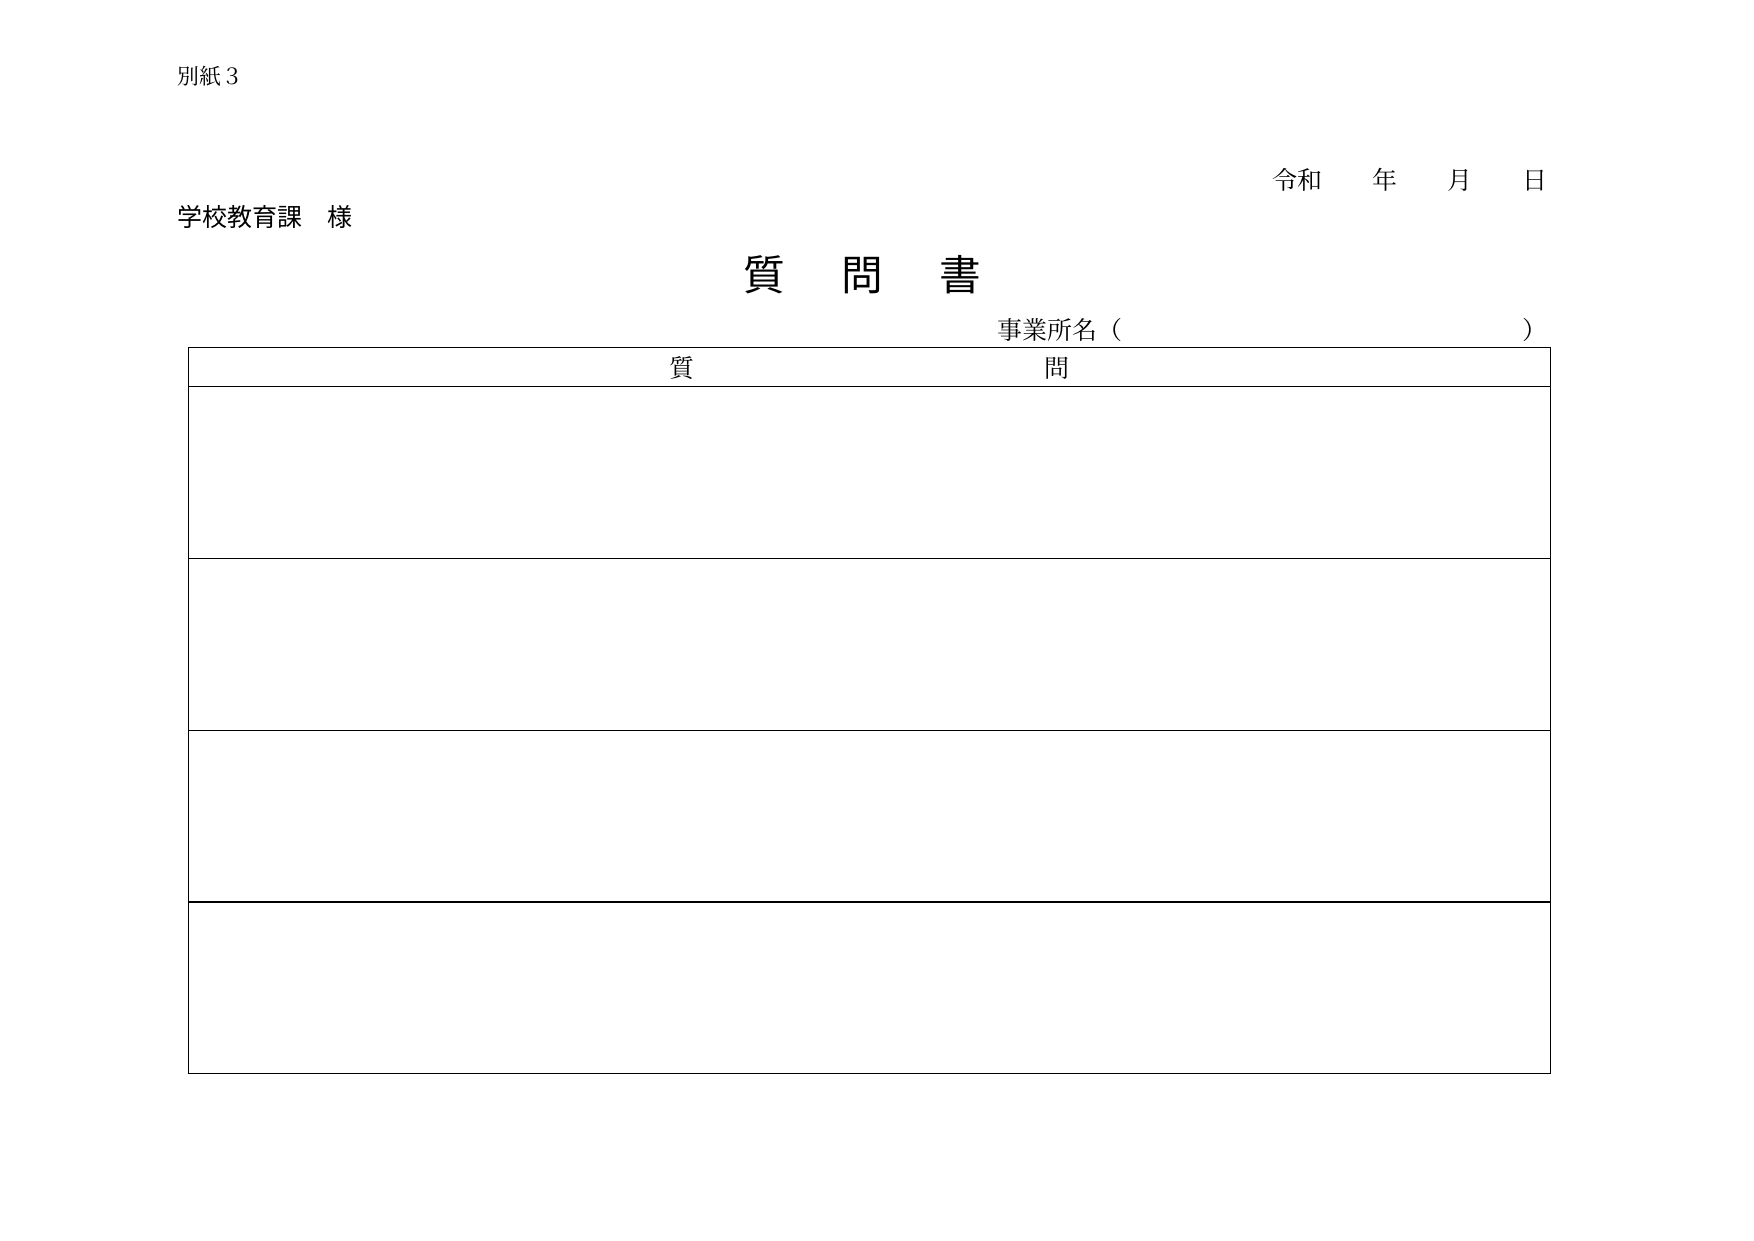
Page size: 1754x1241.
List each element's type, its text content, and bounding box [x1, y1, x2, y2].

text 令和 年 月 日 [177, 160, 1547, 197]
text 学校教育課 様 [177, 197, 1547, 235]
table_cell [189, 559, 1550, 729]
table_header 質 問 [189, 348, 1550, 386]
table_cell [189, 903, 1550, 1073]
table_cell [189, 731, 1550, 901]
table_cell [189, 387, 1550, 558]
text 事業所名（ ） [177, 310, 1547, 347]
text 質問書 [177, 235, 1547, 310]
